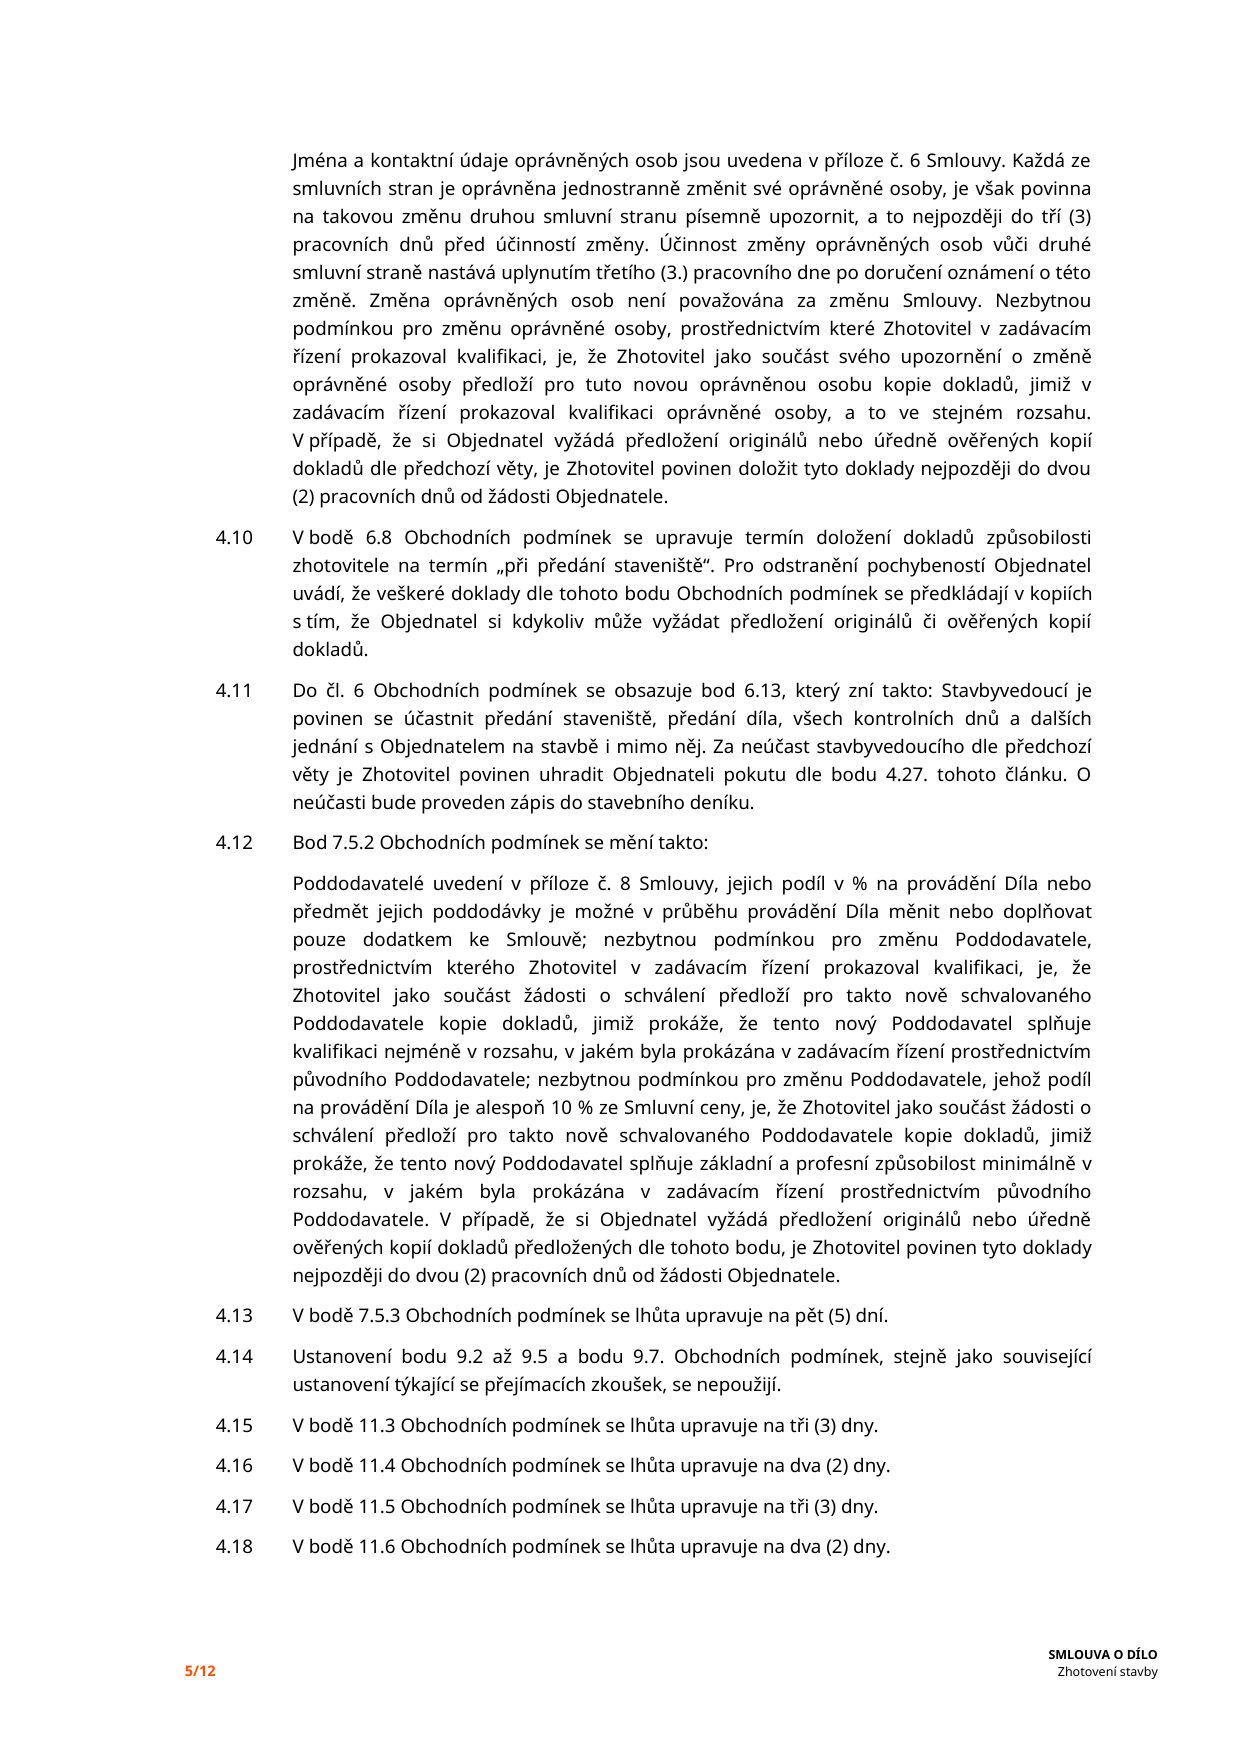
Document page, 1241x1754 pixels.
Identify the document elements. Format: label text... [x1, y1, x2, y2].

text V bodě 7.5.3 Obchodních podmínek se lhůta upravuje na pět (5) dní. [216, 1303, 1093, 1328]
text Poddodavatelé uvedení v příloze č. 8 Smlouvy, jejich podíl v % na provádění Díla nebo předmět jejich poddodávky je možné v průběhu provádění Díla měnit nebo doplňovat pouze dodatkem ke Smlouvě; nezbytnou podmínkou pro změnu Poddodavatele, prostřednictvím kterého Zhotovitel v zadávacím řízení prokazoval kvalifikaci, je, že Zhotovitel jako součást žádosti o schválení předloží pro takto nově schvalovaného Poddodavatele kopie dokladů, jimiž prokáže, že tento nový Poddodavatel splňuje kvalifikaci nejméně v rozsahu, v jakém byla prokázána v zadávacím řízení prostřednictvím původního Poddodavatele; nezbytnou podmínkou pro změnu Poddodavatele, jehož podíl na provádění Díla je alespoň 10 % ze Smluvní ceny, je, že Zhotovitel jako součást žádosti o schválení předloží pro takto nově schvalovaného Poddodavatele kopie dokladů, jimiž prokáže, že tento nový Poddodavatel splňuje základní a profesní způsobilost minimálně v rozsahu, v jakém byla prokázána v zadávacím řízení prostřednictvím původního Poddodavatele. V případě, že si Objednatel vyžádá předložení originálů nebo úředně ověřených kopií dokladů předložených dle tohoto bodu, je Zhotovitel povinen tyto doklady nejpozději do dvou (2) pracovních dnů od žádosti Objednatele. [292, 870, 1093, 1288]
text V bodě 6.8 Obchodních podmínek se upravuje termín doložení dokladů způsobilosti zhotovitele na termín „při předání staveniště“. Pro odstranění pochybeností Objednatel uvádí, že veškeré doklady dle tohoto bodu Obchodních podmínek se předkládají v kopiích s tím, že Objednatel si kdykoliv může vyžádat předložení originálů či ověřených kopií dokladů. [216, 524, 1093, 662]
text Do čl. 6 Obchodních podmínek se obsazuje bod 6.13, který zní takto: Stavbyvedoucí je povinen se účastnit předání staveniště, předání díla, všech kontrolních dnů a dalších jednání s Objednatelem na stavbě i mimo něj. Za neúčast stavbyvedoucího dle předchozí věty je Zhotovitel povinen uhradit Objednateli pokutu dle bodu 4.27. tohoto článku. O neúčasti bude proveden zápis do stavebního deníku. [216, 677, 1093, 814]
text Bod 7.5.2 Obchodních podmínek se mění takto: [216, 829, 1093, 855]
text V bodě 11.6 Obchodních podmínek se lhůta upravuje na dva (2) dny. [216, 1533, 1093, 1559]
text V bodě 11.3 Obchodních podmínek se lhůta upravuje na tři (3) dny. [216, 1412, 1093, 1437]
text Ustanovení bodu 9.2 až 9.5 a bodu 9.7. Obchodních podmínek, stejně jako související ustanovení týkající se přejímacích zkoušek, se nepoužijí. [216, 1343, 1093, 1397]
text V bodě 11.4 Obchodních podmínek se lhůta upravuje na dva (2) dny. [216, 1452, 1093, 1478]
text V bodě 11.5 Obchodních podmínek se lhůta upravuje na tři (3) dny. [216, 1493, 1093, 1518]
text Jména a kontaktní údaje oprávněných osob jsou uvedena v příloze č. 6 Smlouvy. Každá ze smluvních stran je oprávněna jednostranně změnit své oprávněné osoby, je však povinna na takovou změnu druhou smluvní stranu písemně upozornit, a to nejpozději do tří (3) pracovních dnů před účinností změny. Účinnost změny oprávněných osob vůči druhé smluvní straně nastává uplynutím třetího (3.) pracovního dne po doručení oznámení o této změně. Změna oprávněných osob není považována za změnu Smlouvy. Nezbytnou podmínkou pro změnu oprávněné osoby, prostřednictvím které Zhotovitel v zadávacím řízení prokazoval kvalifikaci, je, že Zhotovitel jako součást svého upozornění o změně oprávněné osoby předloží pro tuto novou oprávněnou osobu kopie dokladů, jimiž v zadávacím řízení prokazoval kvalifikaci oprávněné osoby, a to ve stejném rozsahu. V případě, že si Objednatel vyžádá předložení originálů nebo úředně ověřených kopií dokladů dle předchozí věty, je Zhotovitel povinen doložit tyto doklady nejpozději do dvou (2) pracovních dnů od žádosti Objednatele. [292, 147, 1093, 509]
